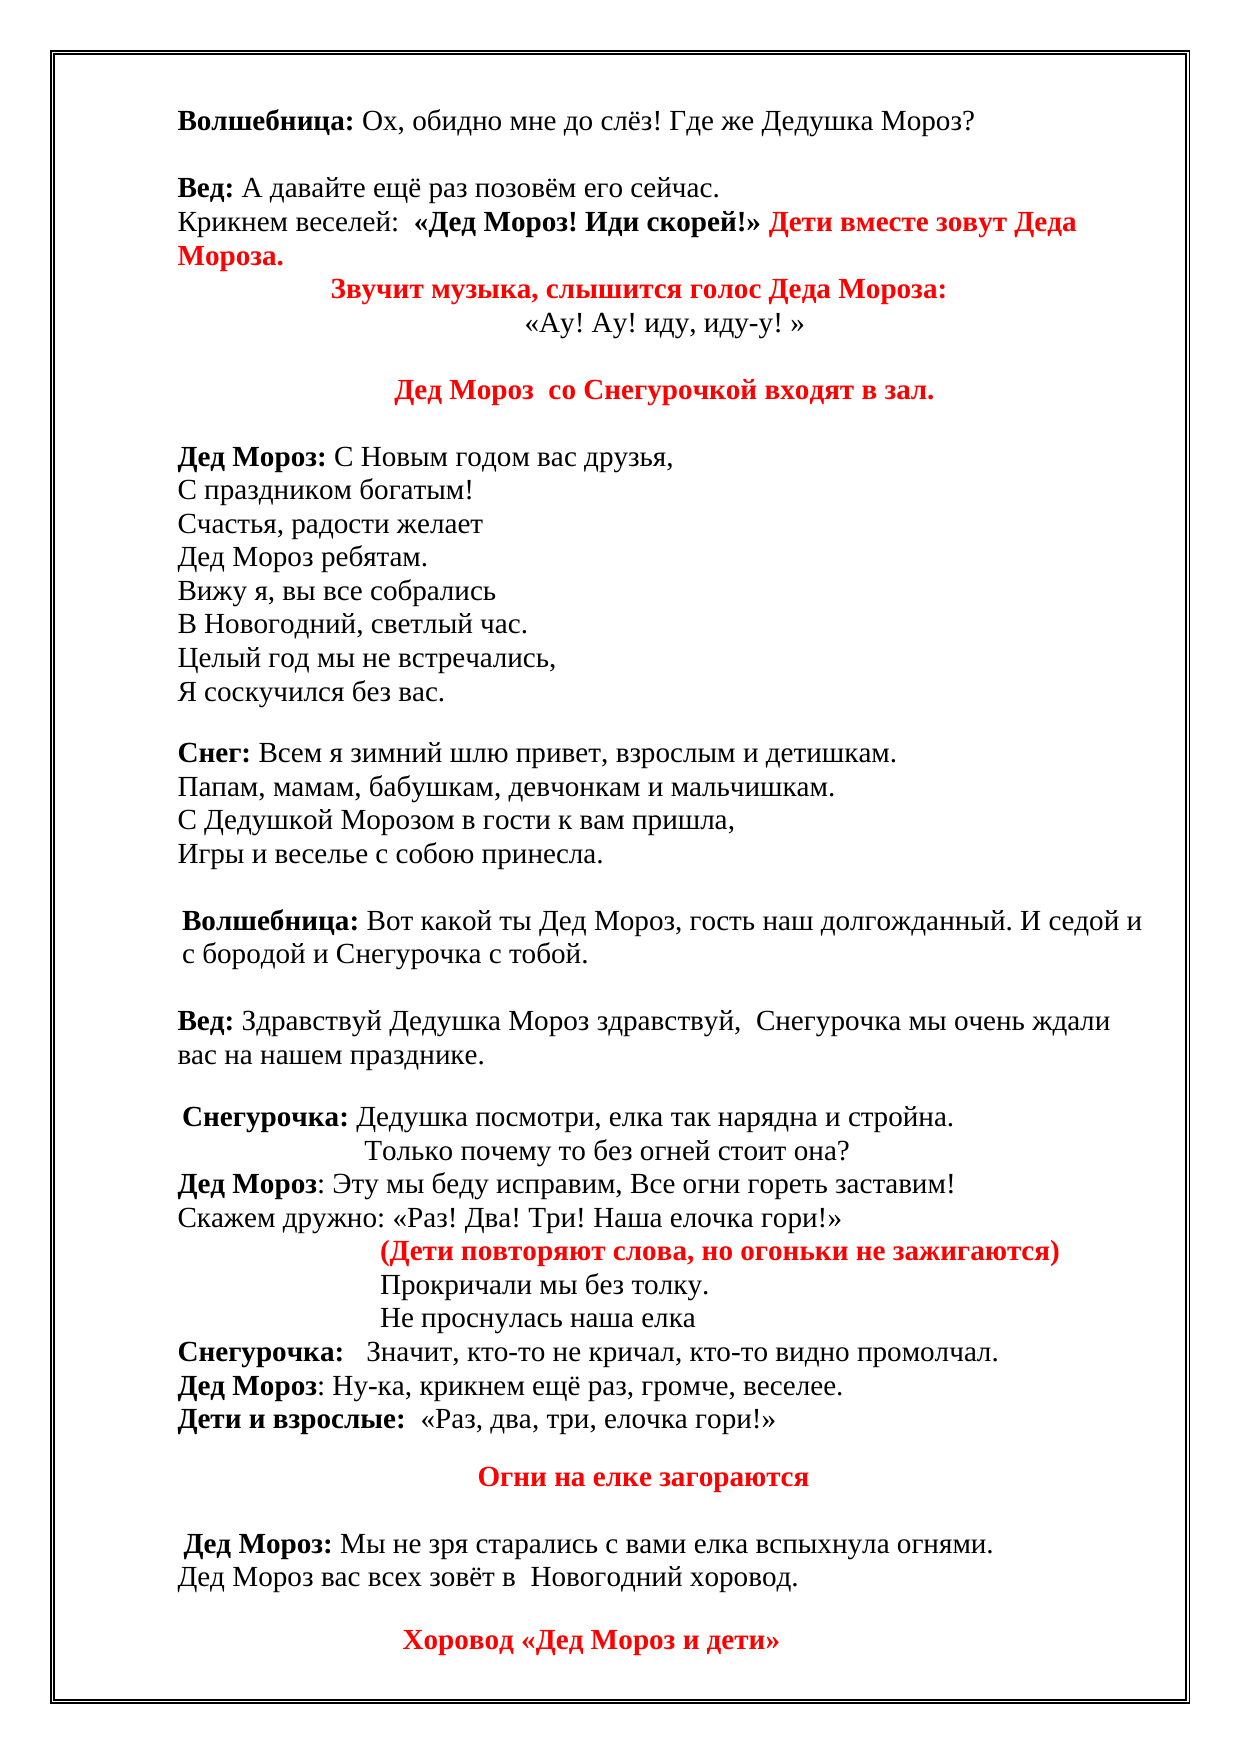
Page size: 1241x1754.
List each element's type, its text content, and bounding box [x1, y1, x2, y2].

text Хоровод «Дед Мороз и дети» [177, 1622, 1032, 1655]
text Игры и веселье с собою принесла. [177, 836, 1152, 869]
text Снегурочка: Значит, кто-то не кричал, кто-то видно промолчал. [177, 1334, 1092, 1368]
text С Дедушкой Морозом в гости к вам пришла, [177, 802, 1152, 836]
text Дед Мороз: Мы не зря старались с вами елка вспыхнула огнями. [177, 1492, 1032, 1559]
text Вед: Здравствуй Дедушка Мороз здравствуй, Снегурочка мы очень ждали вас на нашем празднике. [177, 1003, 1152, 1099]
text Вед: А давайте ещё раз позовём его сейчас. Крикнем веселей: «Дед Мороз! Иди скорей!» Дети вместе зовут Деда Мороза. [177, 137, 1152, 271]
text Снегурочка: Дедушка посмотри, елка так нарядна и стройна. [182, 1099, 1152, 1133]
text Волшебница: Ох, обидно мне до слёз! Где же Дедушка Мороз? [177, 103, 1152, 137]
text (Дети повторяют слова, но огоньки не зажигаются) Прокричали мы без толку. Не проснулась наша елка [380, 1233, 1092, 1334]
text Огни на елке загораются [177, 1459, 1032, 1492]
text Дед Мороз: Ну-ка, крикнем ещё раз, громче, веселее. [177, 1368, 1032, 1401]
text Дед Мороз со Снегурочкой входят в зал. [177, 372, 1152, 405]
text Звучит музыка, слышится голос Деда Мороза: [177, 271, 1152, 305]
text Только почему то без огней стоит она? [182, 1133, 1152, 1166]
text Волшебница: Вот какой ты Дед Мороз, гость наш долгожданный. И седой и с бородой и Снегурочка с тобой. [182, 903, 1152, 970]
text Папам, мамам, бабушкам, девчонкам и мальчишкам. [177, 769, 1152, 802]
text Дед Мороз: С Новым годом вас друзья, С праздником богатым! Счастья, радости желает Дед Мороз ребятам. Вижу я, вы все собрались В Новогодний, светлый час. Целый год мы не встречались, Я соскучился без вас. [177, 439, 1152, 735]
text Дети и взрослые: «Раз, два, три, елочка гори!» [177, 1401, 1032, 1435]
text «Ау! Ау! иду, иду-у! » [177, 305, 1152, 338]
text Дед Мороз: Эту мы беду исправим, Все огни гореть заставим! Скажем дружно: «Раз! Два! Три! Наша елочка гори!» [177, 1166, 1006, 1233]
text Снег: Всем я зимний шлю привет, взрослым и детишкам. [177, 735, 1152, 769]
text Дед Мороз вас всех зовёт в Новогодний хоровод. [177, 1559, 1032, 1622]
